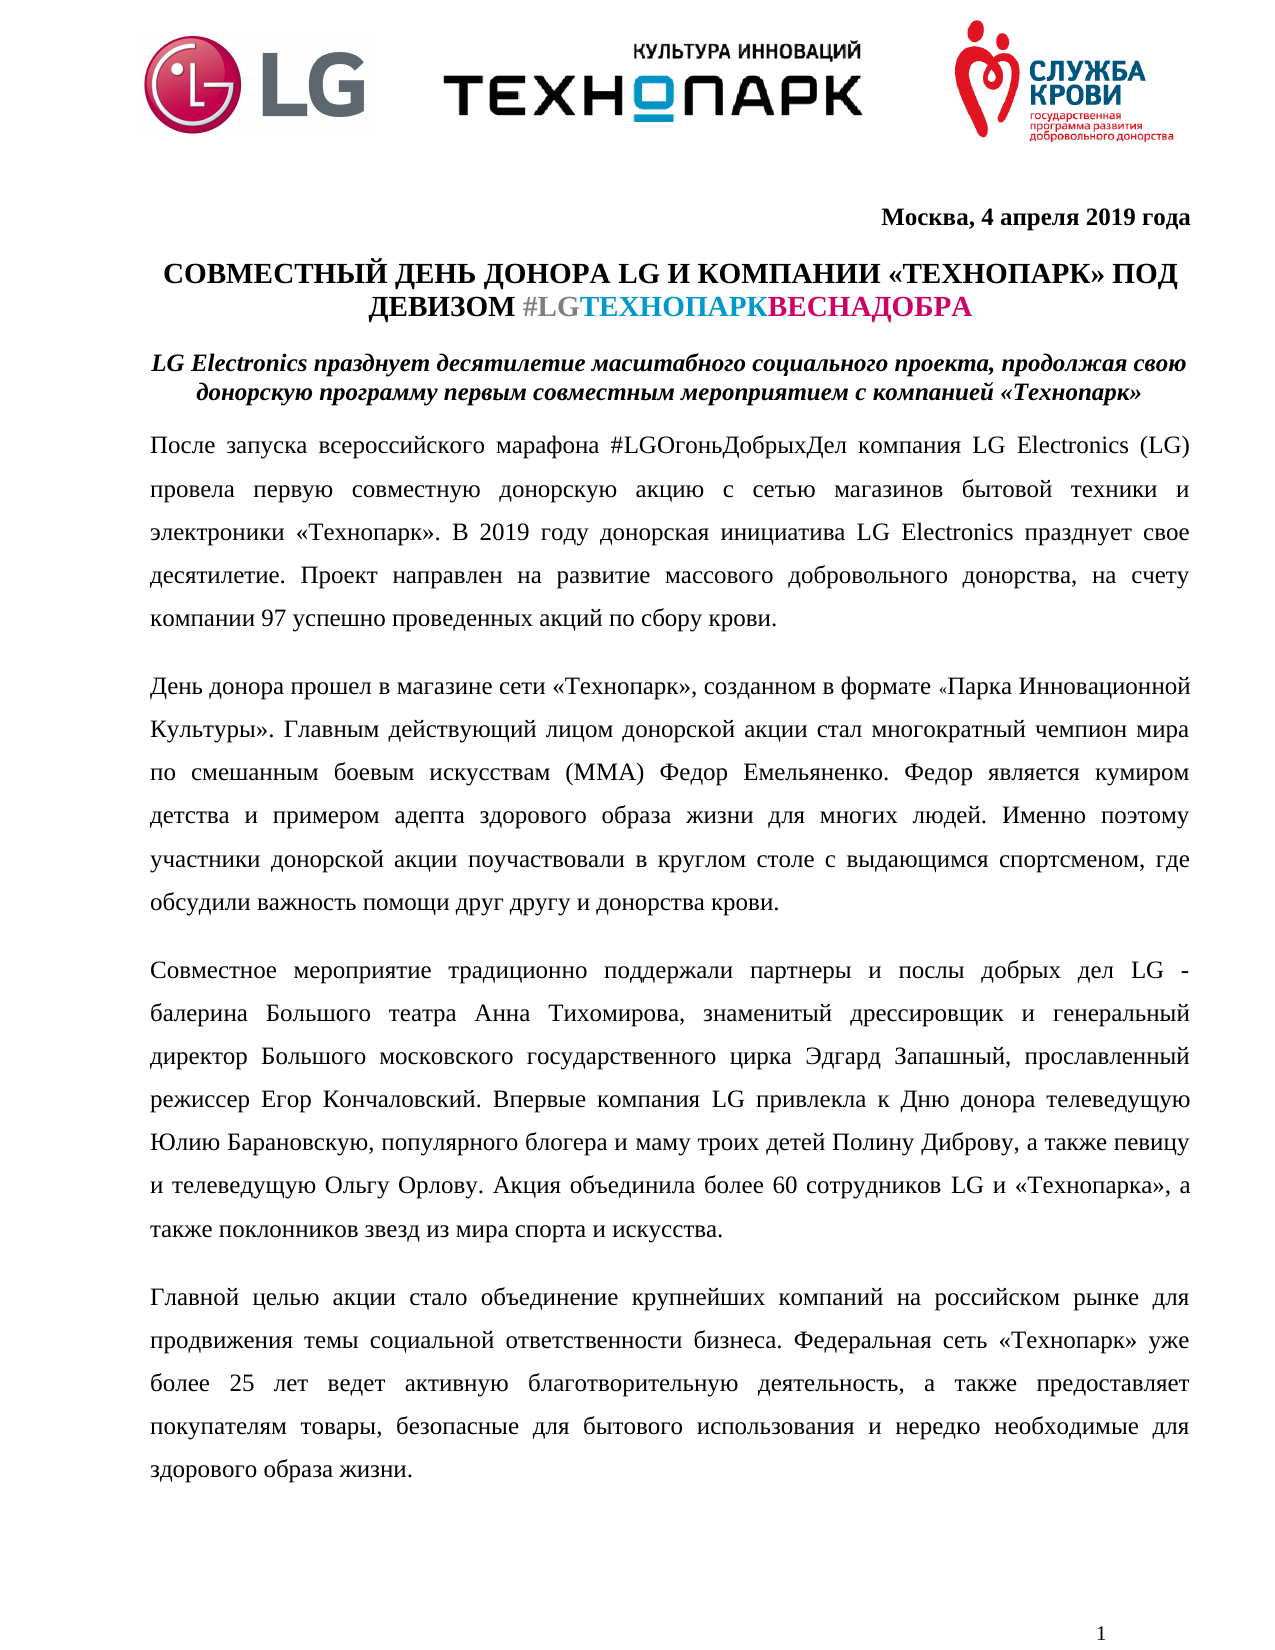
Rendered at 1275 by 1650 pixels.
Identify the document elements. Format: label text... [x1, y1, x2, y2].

text День донора прошел в магазине сети «Технопарк», созданном в формате «Парка Инновационной Культуры». Главным действующий лицом донорской акции стал многократный чемпион мира по смешанным боевым искусствам (ММА) Федор Емельяненко. Федор является кумиром детства и примером адепта здорового образа жизни для многих людей. Именно поэтому участники донорской акции поучаствовали в круглом столе с выдающимся спортсменом, где обсудили важность помощи друг другу и донорства крови. [150, 671, 1191, 916]
text СОВМЕСТНЫЙ ДЕНЬ ДОНОРА LG И КОМПАНИИ «ТЕХНОПАРК» ПОД ДЕВИЗОМ #LGТЕХНОПАРКВЕСНАДОБРА [150, 256, 1191, 323]
picture [922, 3, 1200, 173]
picture [139, 31, 377, 138]
text LG Electronics празднует десятилетие масштабного социального проекта, продолжая свою донорскую программу первым совместным мероприятием с компанией «Технопарк» [150, 348, 1191, 406]
picture [437, 28, 874, 133]
text Москва, 4 апреля 2019 года [150, 202, 1191, 231]
text Совместное мероприятие традиционно поддержали партнеры и послы добрых дел LG - балерина Большого театра Анна Тихомирова, знаменитый дрессировщик и генеральный директор Большого московского государственного цирка Эдгард Запашный, прославленный режиссер Егор Кончаловский. Впервые компания LG привлекла к Дню донора телеведущую Юлию Барановскую, популярного блогера и маму троих детей Полину Диброву, а также певицу и телеведущую Ольгу Орлову. Акция объединила более 60 сотрудников LG и «Технопарка», а также поклонников звезд из мира спорта и искусства. [150, 955, 1191, 1242]
text Главной целью акции стало объединение крупнейших компаний на российском рынке для продвижения темы социальной ответственности бизнеса. Федеральная сеть «Технопарк» уже более 25 лет ведет активную благотворительную деятельность, а также предоставляет покупателям товары, безопасные для бытового использования и нередко необходимые для здорового образа жизни. [150, 1282, 1191, 1483]
text После запуска всероссийского марафона #LGОгоньДобрыхДел компания LG Electronics (LG) провела первую совместную донорскую акцию с сетью магазинов бытовой техники и электроники «Технопарк». В 2019 году донорская инициатива LG Electronics празднует свое десятилетие. Проект направлен на развитие массового добровольного донорства, на счету компании 97 успешно проведенных акций по сбору крови. [150, 431, 1191, 632]
